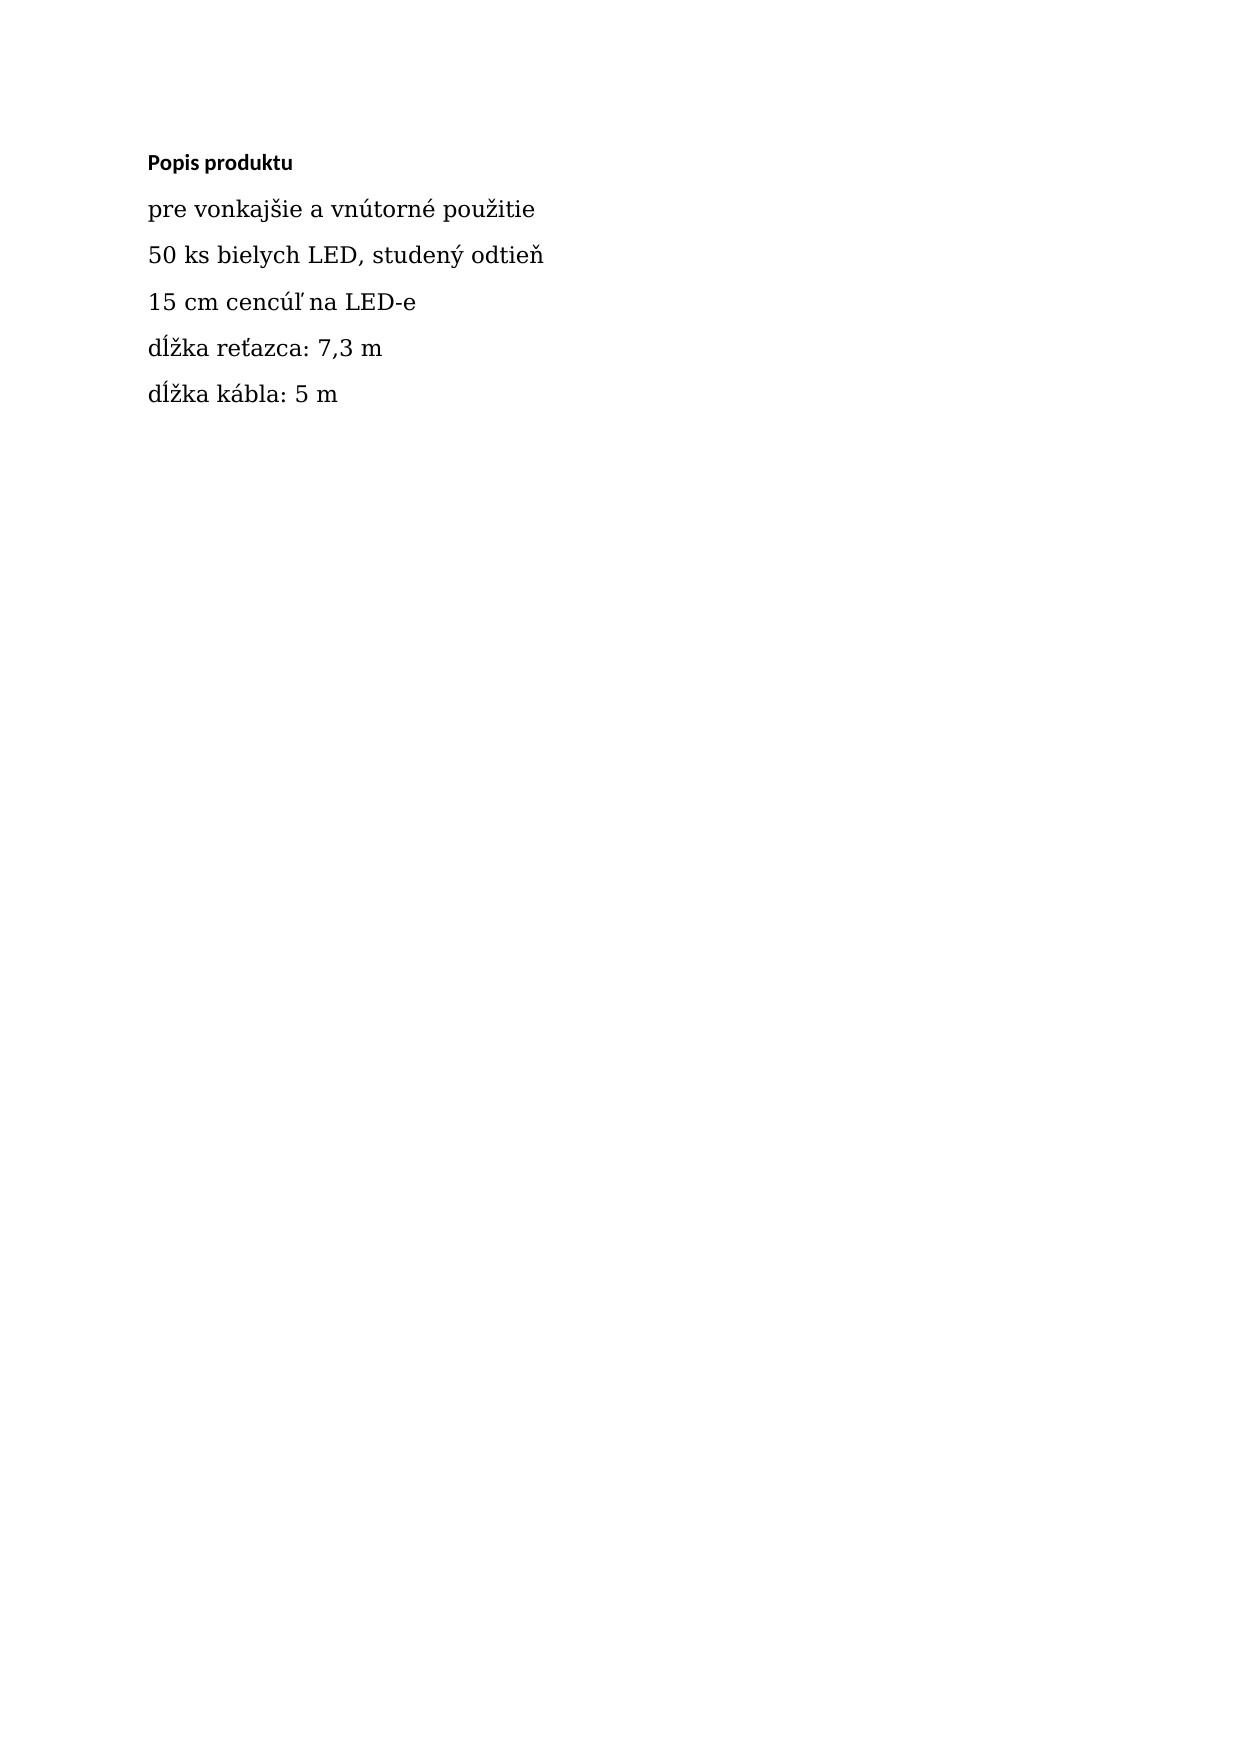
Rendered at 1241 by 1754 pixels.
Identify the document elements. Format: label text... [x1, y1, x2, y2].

text pre vonkajšie a vnútorné použitie [148, 194, 1093, 222]
text Popis produktu [148, 148, 1093, 176]
text dĺžka kábla: 5 m [148, 380, 1093, 407]
text 15 cm cencúľ na LED-e [148, 287, 1093, 315]
text dĺžka reťazca: 7,3 m [148, 333, 1093, 361]
text 50 ks bielych LED, studený odtieň [148, 241, 1093, 268]
